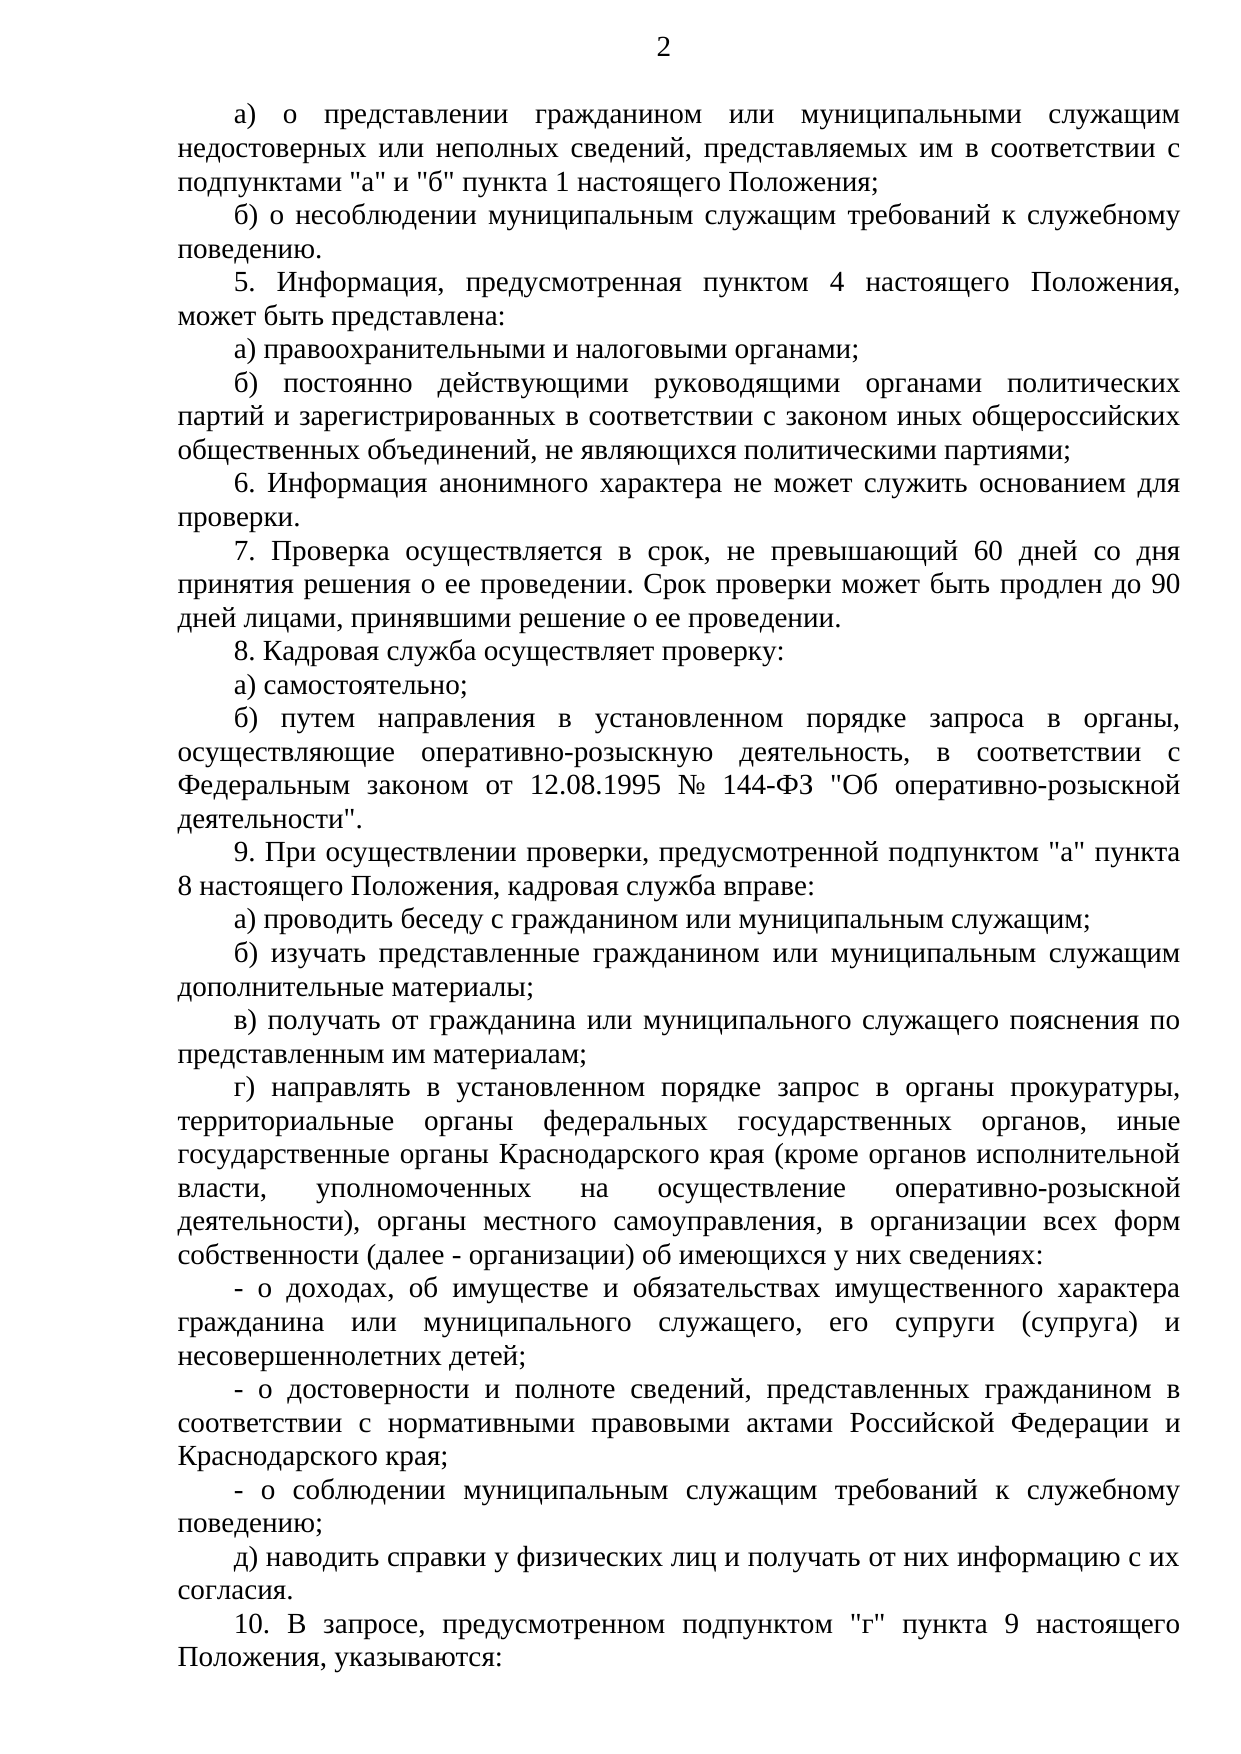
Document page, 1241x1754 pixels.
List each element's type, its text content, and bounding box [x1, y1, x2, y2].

text б) о несоблюдении муниципальным служащим требований к служебному поведению. [177, 197, 1181, 264]
text б) постоянно действующими руководящими органами политических партий и зарегистрированных в соответствии с законом иных общероссийских общественных объединений, не являющихся политическими партиями; [177, 365, 1181, 466]
text 10. В запросе, предусмотренном подпунктом "г" пункта 9 настоящего Положения, указываются: [177, 1606, 1181, 1673]
text в) получать от гражданина или муниципального служащего пояснения по представленным им материалам; [177, 1002, 1181, 1069]
text 9. При осуществлении проверки, предусмотренной подпунктом "а" пункта 8 настоящего Положения, кадровая служба вправе: [177, 834, 1181, 902]
text 8. Кадровая служба осуществляет проверку: [177, 633, 1181, 667]
text а) правоохранительными и налоговыми органами; [177, 331, 1181, 365]
text - о соблюдении муниципальным служащим требований к служебному поведению; [177, 1472, 1181, 1539]
text д) наводить справки у физических лиц и получать от них информацию с их согласия. [177, 1539, 1181, 1606]
text - о достоверности и полноте сведений, представленных гражданином в соответствии с нормативными правовыми актами Российской Федерации и Краснодарского края; [177, 1371, 1181, 1472]
text 7. Проверка осуществляется в срок, не превышающий 60 дней со дня принятия решения о ее проведении. Срок проверки может быть продлен до 90 дней лицами, принявшими решение о ее проведении. [177, 533, 1181, 633]
text б) изучать представленные гражданином или муниципальным служащим дополнительные материалы; [177, 935, 1181, 1002]
text - о доходах, об имуществе и обязательствах имущественного характера гражданина или муниципального служащего, его супруги (супруга) и несовершеннолетних детей; [177, 1271, 1181, 1371]
text г) направлять в установленном порядке запрос в органы прокуратуры, территориальные органы федеральных государственных органов, иные государственные органы Краснодарского края (кроме органов исполнительной власти, уполномоченных на осуществление оперативно-розыскной деятельности), органы местного самоуправления, в организации всех форм собственности (далее - организации) об имеющихся у них сведениях: [177, 1069, 1181, 1271]
text 5. Информация, предусмотренная пунктом 4 настоящего Положения, может быть представлена: [177, 264, 1181, 331]
text 6. Информация анонимного характера не может служить основанием для проверки. [177, 466, 1181, 533]
text а) проводить беседу с гражданином или муниципальным служащим; [177, 902, 1181, 935]
text б) путем направления в установленном порядке запроса в органы, осуществляющие оперативно-розыскную деятельность, в соответствии с Федеральным законом от 12.08.1995 № 144-ФЗ "Об оперативно-розыскной деятельности". [177, 700, 1181, 834]
text а) о представлении гражданином или муниципальными служащим недостоверных или неполных сведений, представляемых им в соответствии с подпунктами "а" и "б" пункта 1 настоящего Положения; [177, 97, 1181, 197]
text 2 [177, 29, 1181, 63]
text а) самостоятельно; [177, 667, 1181, 700]
